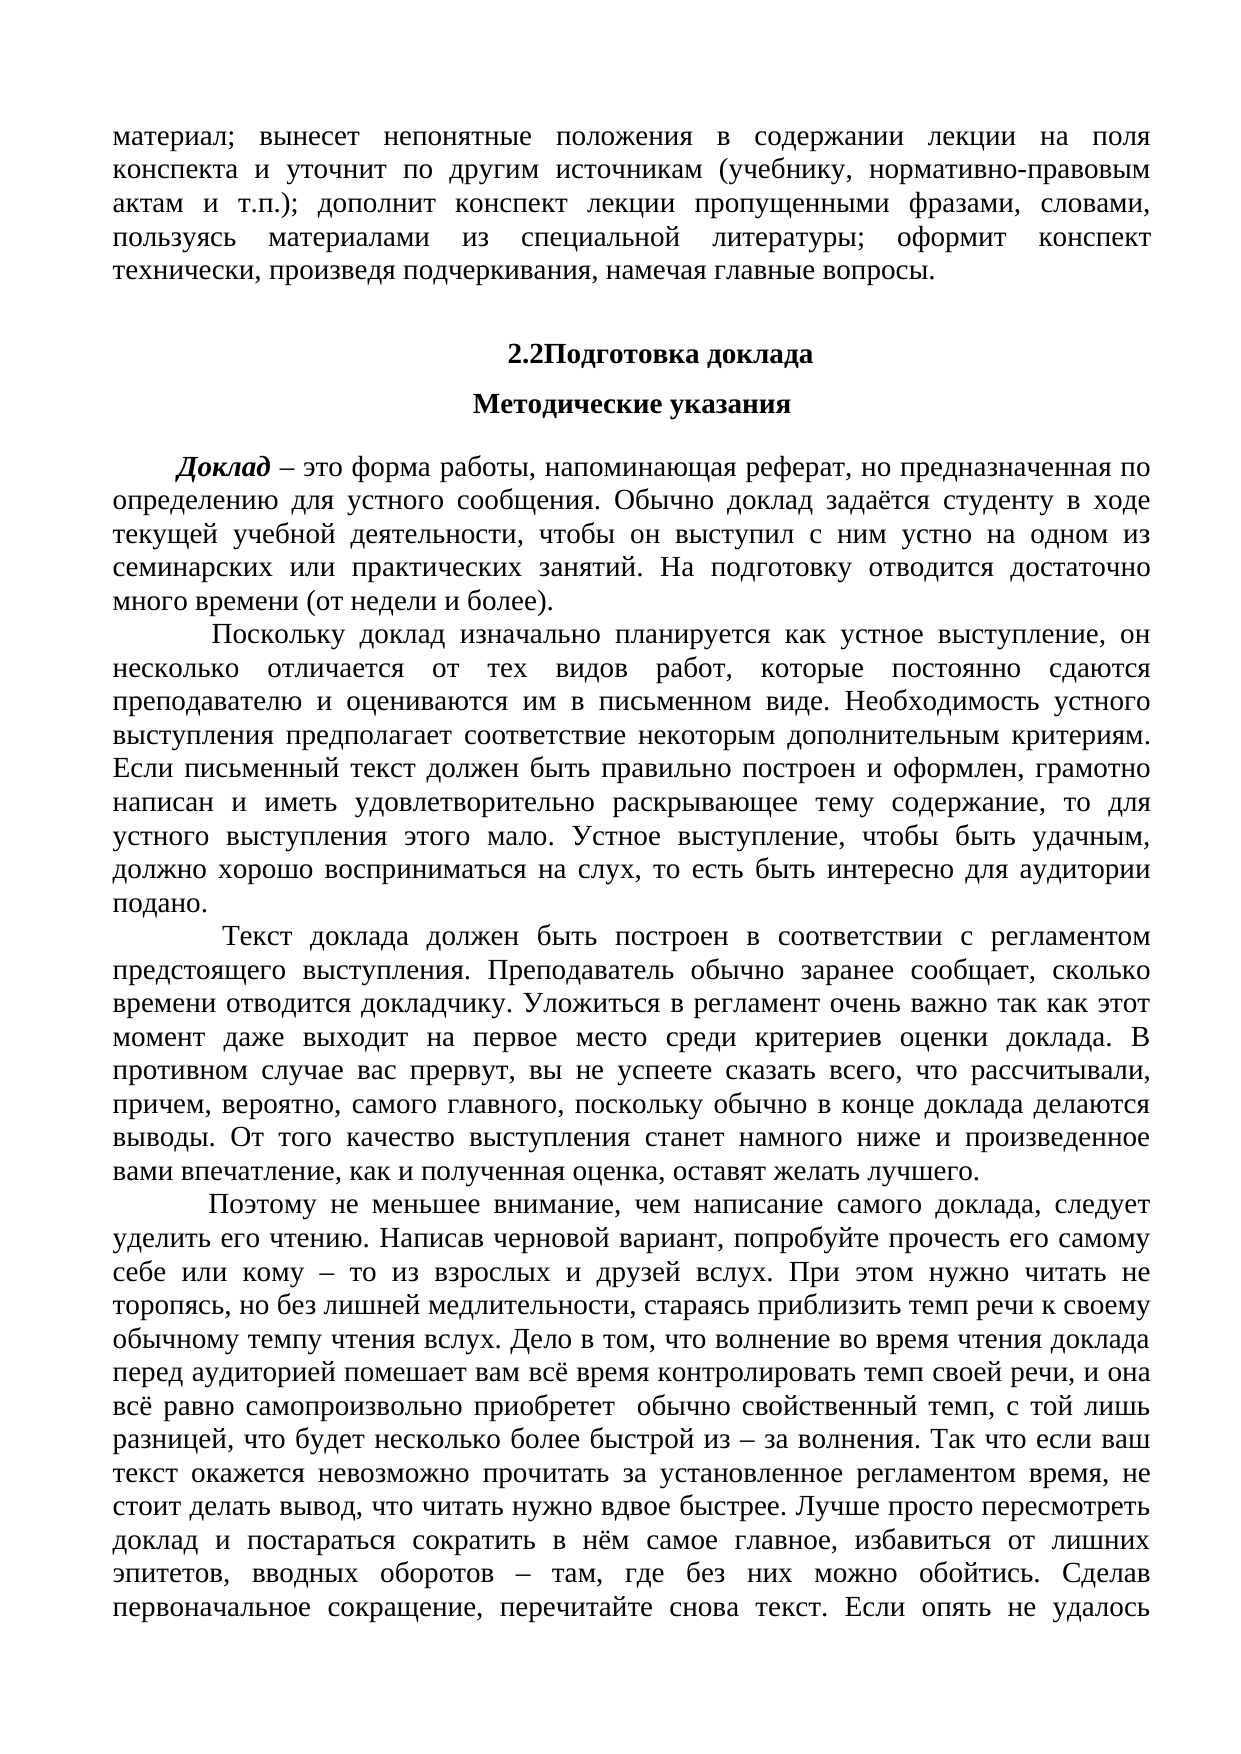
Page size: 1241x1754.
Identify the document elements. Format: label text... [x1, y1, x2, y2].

text Поскольку доклад изначально планируется как устное выступление, он несколько отличается от тех видов работ, которые постоянно сдаются преподавателю и оцениваются им в письменном виде. Необходимость устного выступления предполагает соответствие некоторым дополнительным критериям. Если письменный текст должен быть правильно построен и оформлен, грамотно написан и иметь удовлетворительно раскрывающее тему содержание, то для устного выступления этого мало. Устное выступление, чтобы быть удачным, должно хорошо восприниматься на слух, то есть быть интересно для аудитории подано. [112, 616, 1152, 918]
subtitle 2.2Подготовка доклада [169, 336, 1152, 370]
text Доклад – это форма работы, напоминающая реферат, но предназначенная по определению для устного сообщения. Обычно доклад задаётся студенту в ходе текущей учебной деятельности, чтобы он выступил с ним устно на одном из семинарских или практических занятий. На подготовку отводится достаточно много времени (от недели и более). [112, 449, 1152, 616]
text Методические указания [112, 386, 1152, 420]
text Текст доклада должен быть построен в соответствии с регламентом предстоящего выступления. Преподаватель обычно заранее сообщает, сколько времени отводится докладчику. Уложиться в регламент очень важно так как этот момент даже выходит на первое место среди критериев оценки доклада. В противном случае вас прервут, вы не успеете сказать всего, что рассчитывали, причем, вероятно, самого главного, поскольку обычно в конце доклада делаются выводы. От того качество выступления станет намного ниже и произведенное вами впечатление, как и полученная оценка, оставят желать лучшего. [112, 918, 1152, 1187]
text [112, 118, 1152, 286]
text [112, 1187, 1152, 1623]
